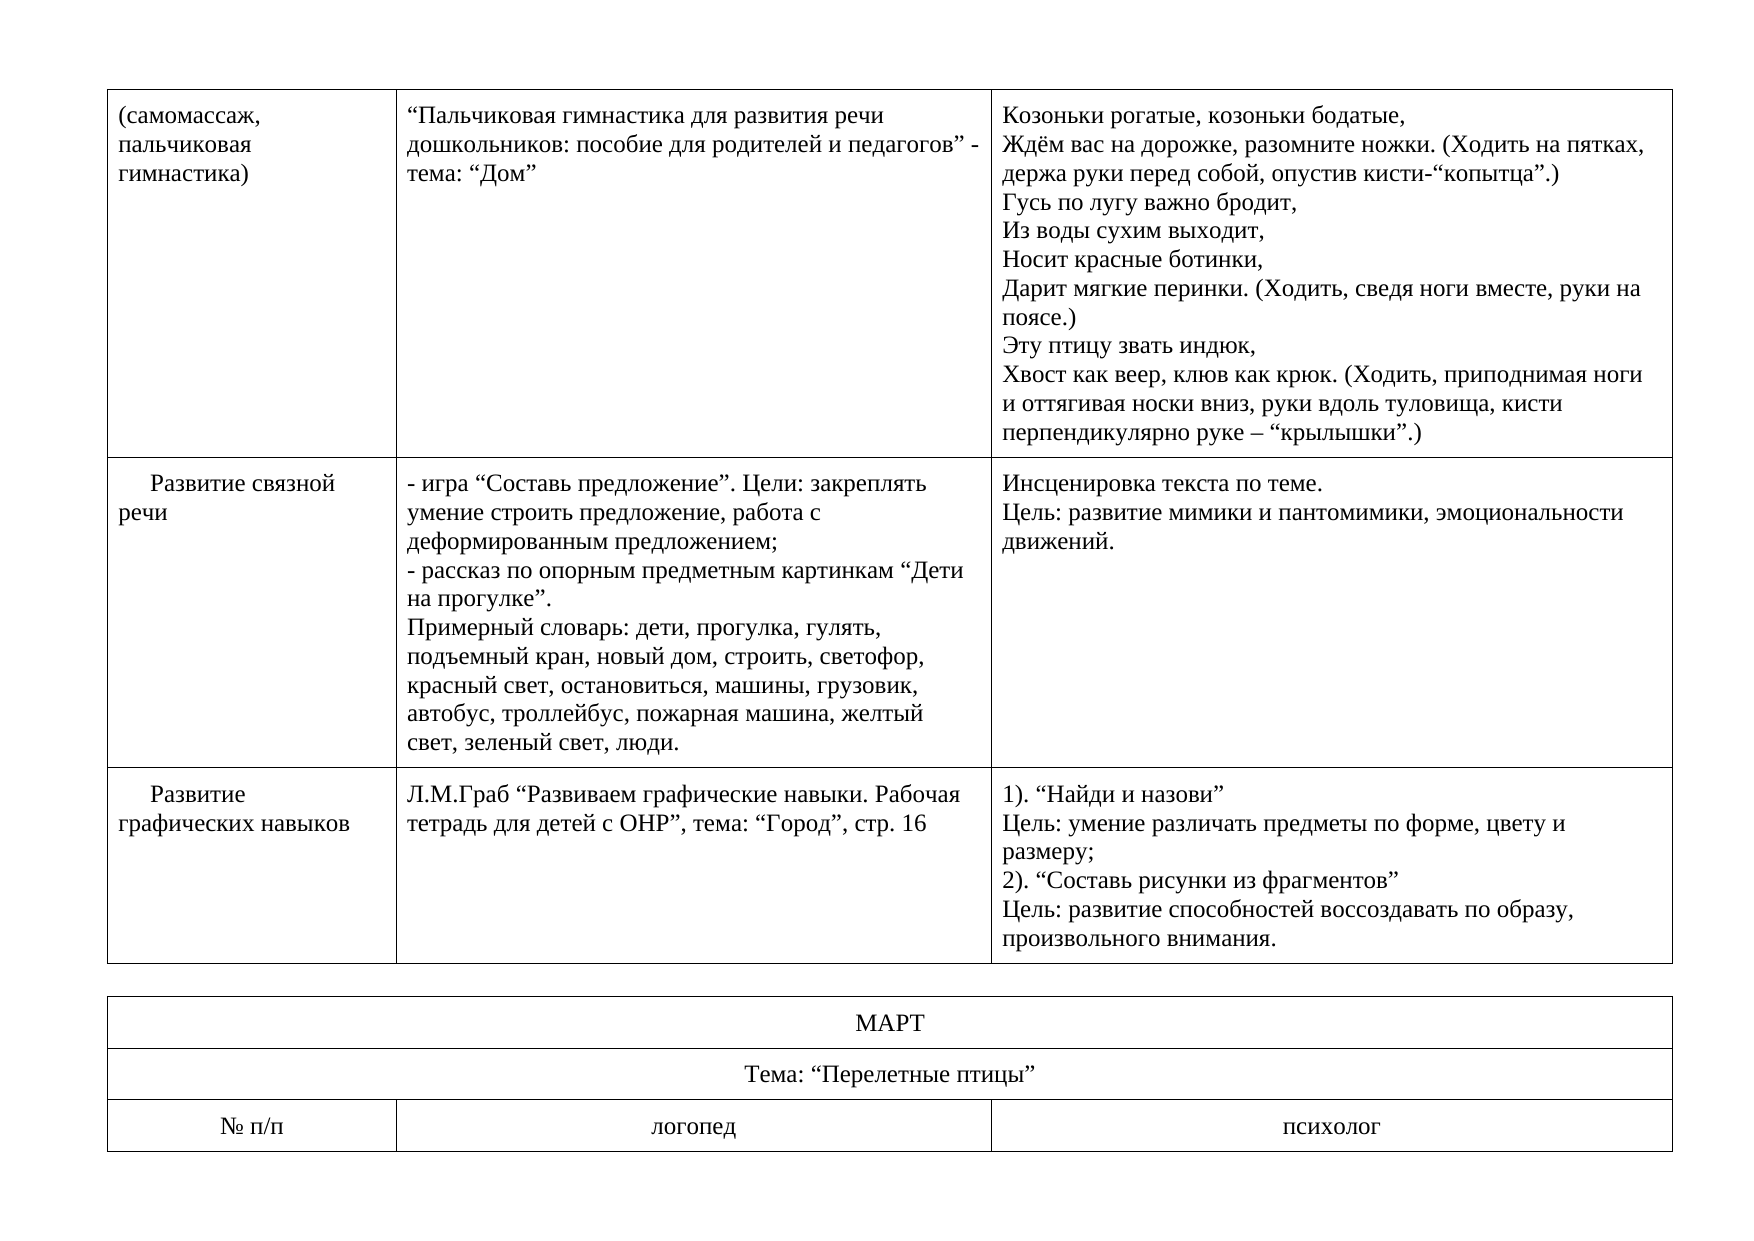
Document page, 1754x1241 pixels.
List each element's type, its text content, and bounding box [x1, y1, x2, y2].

table_cell 1). “Найди и назови” Цель: умение различать предметы по форме, цвету и размеру; 2). “Составь рисунки из фрагментов” Цель: развитие способностей воссоздавать по образу, произвольного внимания. [992, 768, 1672, 962]
table_cell № п/п [108, 1100, 396, 1151]
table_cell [992, 90, 1672, 457]
table_cell - игра “Составь предложение”. Цели: закреплять умение строить предложение, работа с деформированным предложением; - рассказ по опорным предметным картинкам “Дети на прогулке”. Примерный словарь: дети, прогулка, гулять, подъемный кран, новый дом, строить, светофор, красный свет, остановиться, машины, грузовик, автобус, троллейбус, пожарная машина, желтый свет, зеленый свет, люди. [397, 458, 991, 767]
table_cell Инсценировка текста по теме. Цель: развитие мимики и пантомимики, эмоциональности движений. [992, 458, 1672, 767]
table_cell Л.М.Граб “Развиваем графические навыки. Рабочая тетрадь для детей с ОНР”, тема: “Город”, стр. 16 [397, 768, 991, 962]
table_cell  Развитие связной речи [108, 458, 396, 767]
table_cell  Развитие графических навыков [108, 768, 396, 962]
table_cell психолог [992, 1100, 1672, 1151]
table_cell Тема: “Перелетные птицы” [108, 1049, 1672, 1099]
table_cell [108, 90, 396, 457]
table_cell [397, 90, 991, 457]
table_cell логопед [397, 1100, 991, 1151]
table_header МАРТ [108, 997, 1672, 1047]
